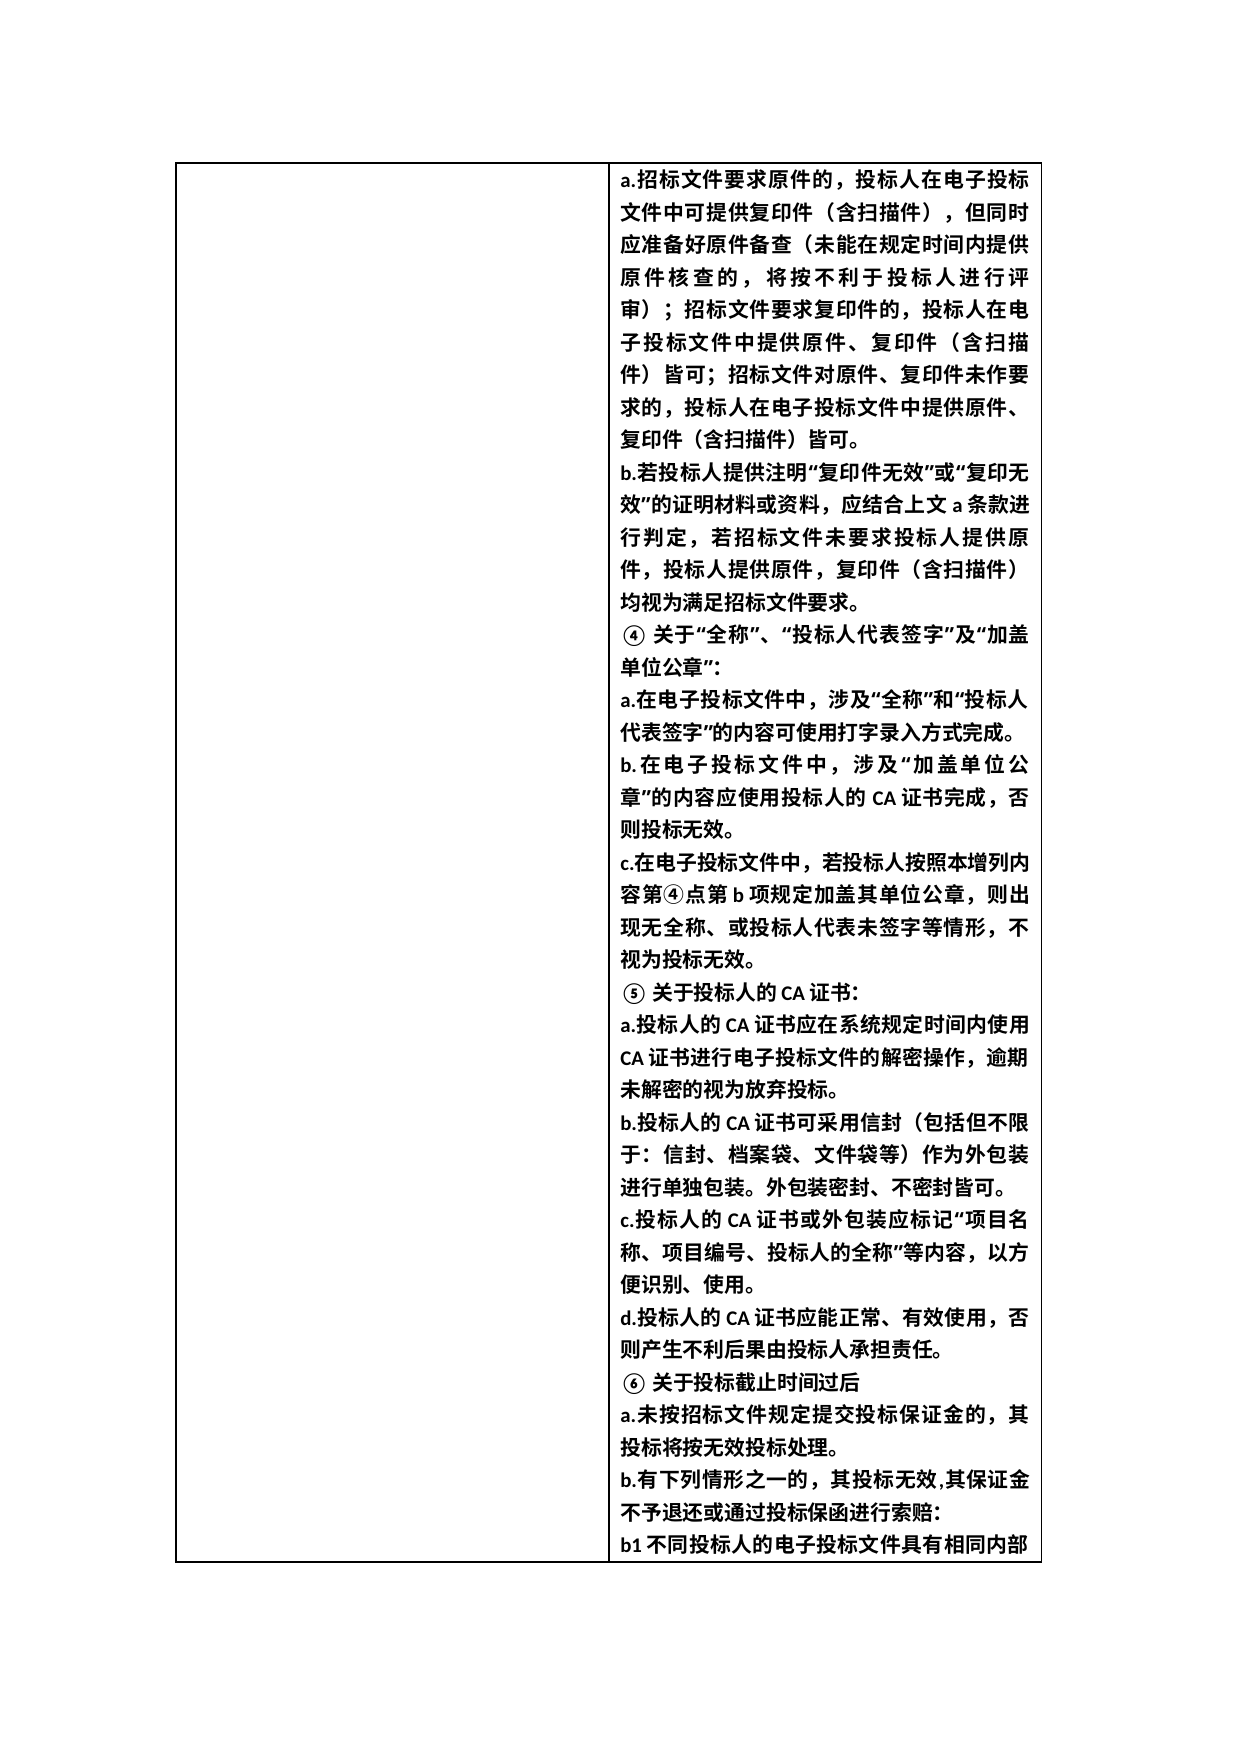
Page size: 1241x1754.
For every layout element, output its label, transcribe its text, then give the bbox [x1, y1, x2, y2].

table_cell 1 [177, 164, 608, 1561]
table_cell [610, 164, 1041, 1561]
